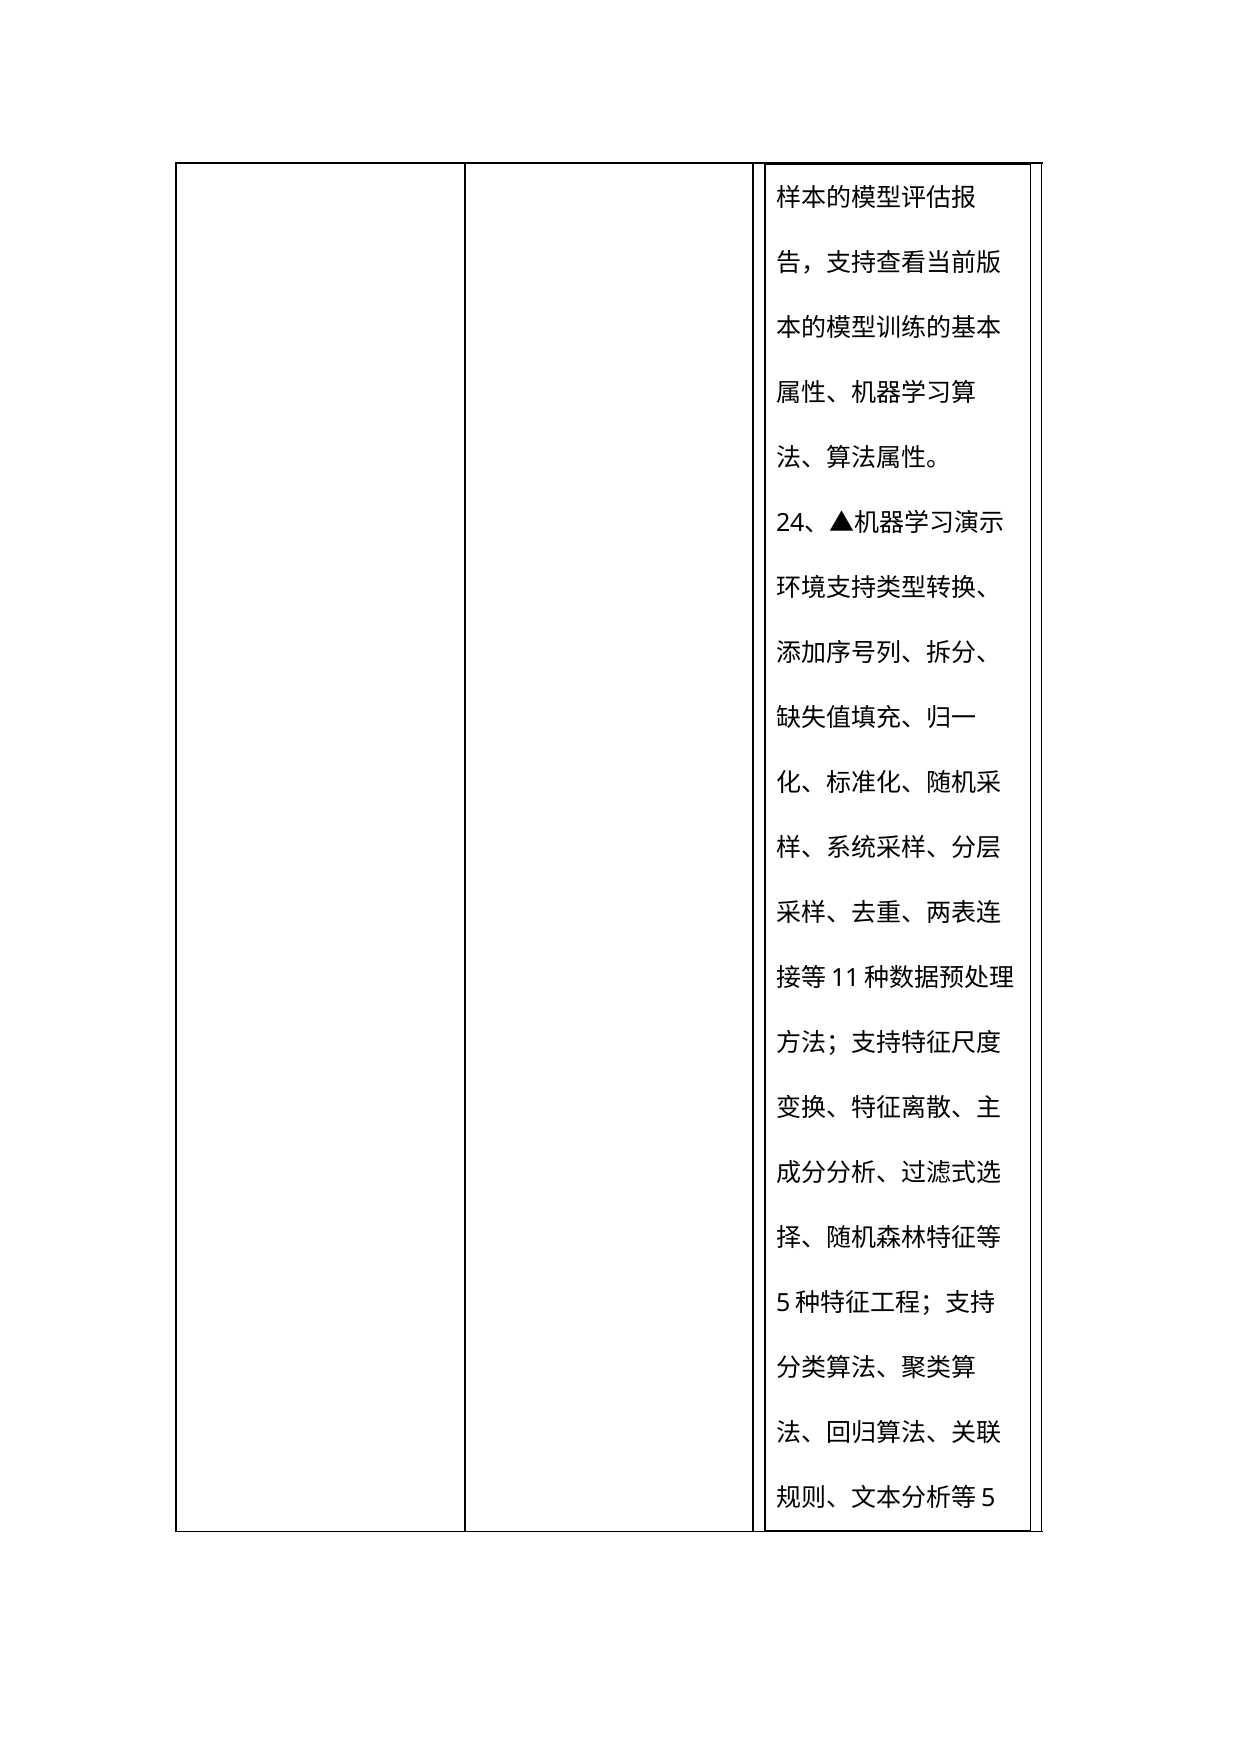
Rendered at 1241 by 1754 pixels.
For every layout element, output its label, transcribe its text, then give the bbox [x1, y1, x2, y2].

table_cell 1 [177, 164, 464, 1531]
table_cell [466, 164, 752, 1531]
table_cell 清单明细 [766, 165, 1030, 1530]
